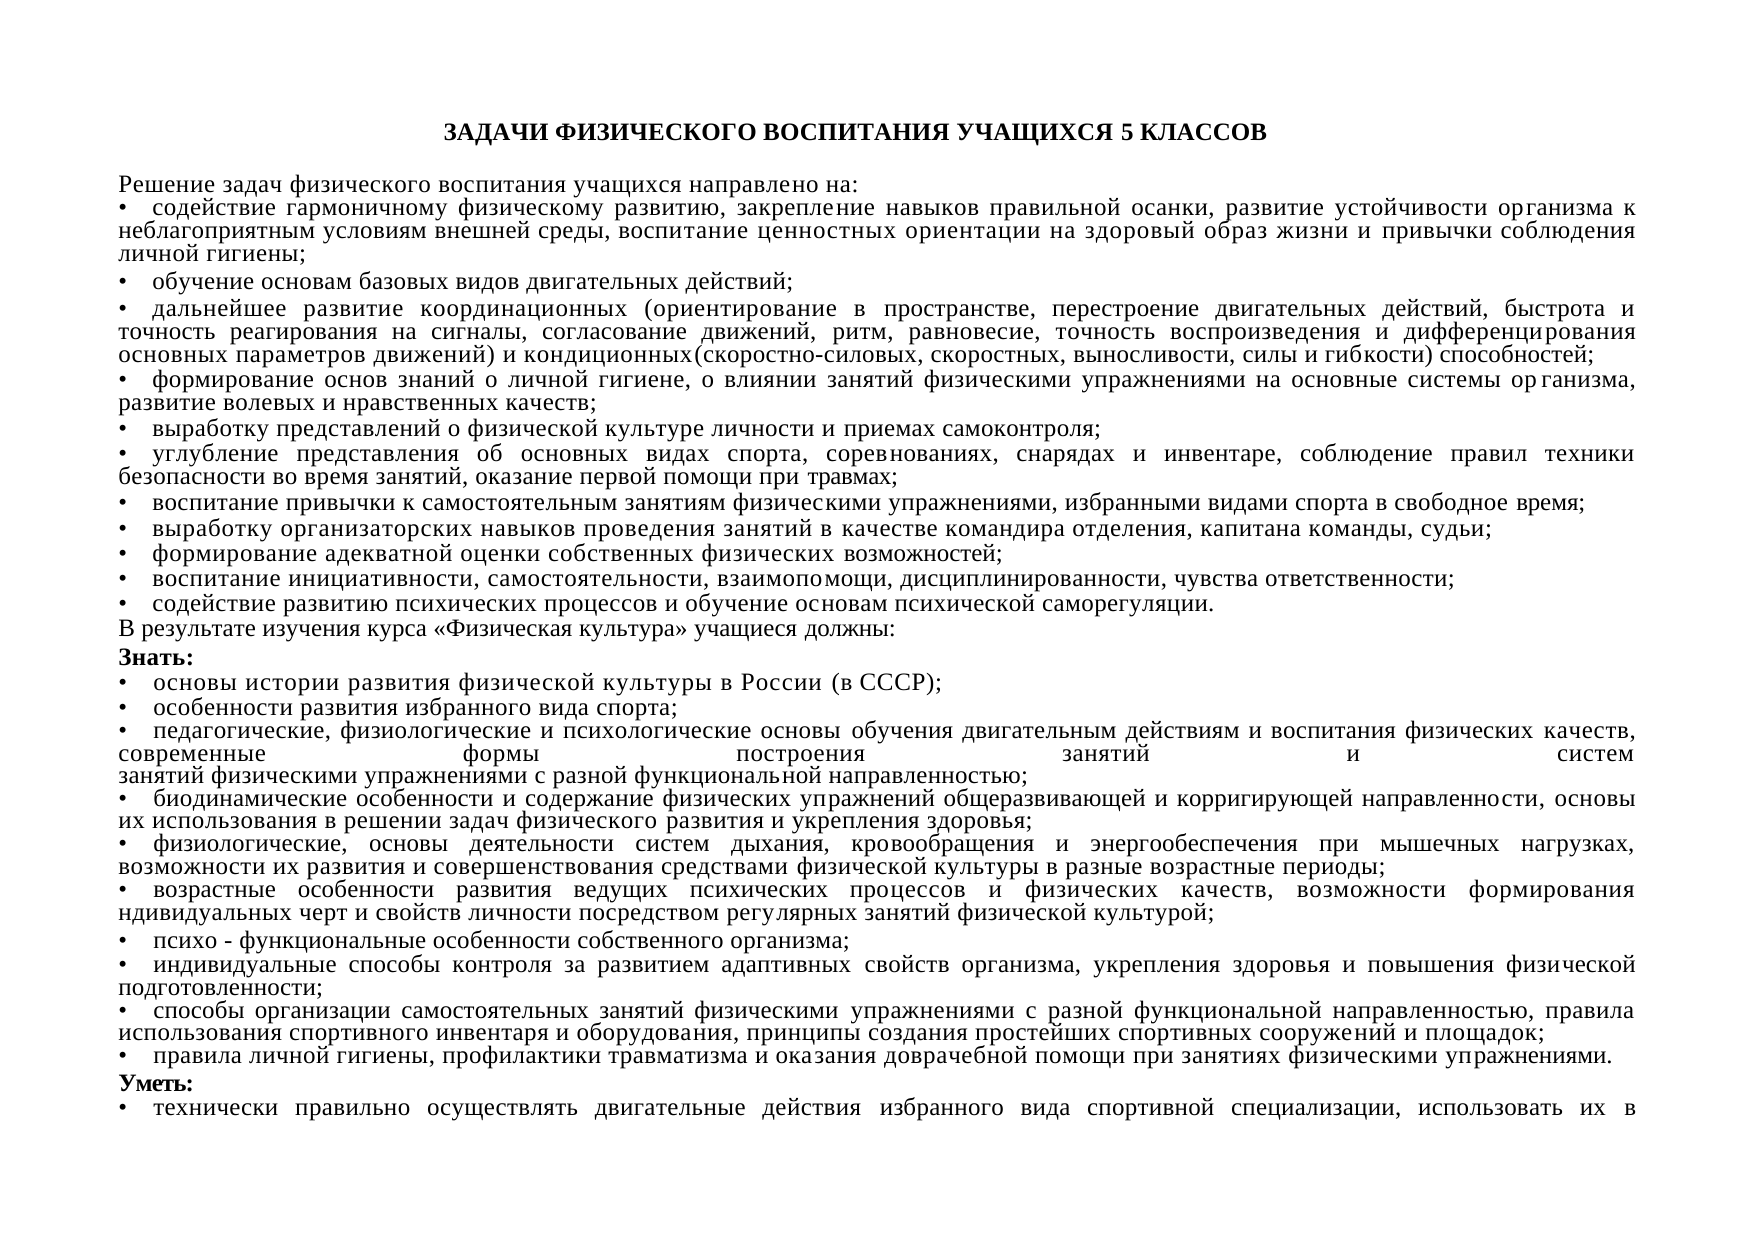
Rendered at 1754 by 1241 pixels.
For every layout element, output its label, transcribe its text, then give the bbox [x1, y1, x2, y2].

list содействие развитию психических процессов и обучение основам психической саморегуляции. [118, 592, 1636, 616]
list психо - функциональные особенности собственного организма; [118, 925, 1636, 954]
list содействие гармоничному физическому развитию, закрепление навыков правильной осанки, развитие устойчивости организма к неблагоприятным условиям внешней среды, воспитание ценностных ориентации на здоровый образ жизни и привычки соблюдения личной гигиены; [118, 197, 1636, 266]
list правила личной гигиены, профилактики травматизма и оказания доврачебной помощи при занятиях физическими упражнениями. [118, 1045, 1636, 1068]
list основы истории развития физической культуры в России (в СССР); [118, 671, 1636, 696]
list физиологические, основы деятельности систем дыхания, кровообращения и энергообеспечения при мышечных нагрузках, возможности их развития и совершенствования средствами физической культуры в разные возрастные периоды; [118, 833, 1636, 879]
list обучение основам базовых видов двигательных действий; [118, 266, 1636, 295]
list формирование основ знаний о личной гигиене, о влиянии занятий физическими упражнениями на основные системы организма, развитие волевых и нравственных качеств; [118, 369, 1636, 416]
list индивидуальные способы контроля за развитием адаптивных свойств организма, укрепления здоровья и повышения физической подготовленности; [118, 954, 1636, 1000]
list педагогические, физиологические и психологические основы обучения двигательным действиям и воспитания физических качеств, современные формы построения занятий и систем занятий физическими упражнениями с разной функциональной направленностью; [118, 721, 1636, 788]
text ЗАДАЧИ ФИЗИЧЕСКОГО ВОСПИТАНИЯ УЧАЩИХСЯ 5 КЛАССОВ [118, 117, 1592, 145]
list особенности развития избранного вида спорта; [118, 696, 1636, 721]
list дальнейшее развитие координационных (ориентирование в пространстве, перестроение двигательных действий, быстрота и точность реагирования на сигналы, согласование движений, ритм, равновесие, точность воспроизведения и дифференцирования основных параметров движений) и кондиционных(скоростно-силовых, скоростных, выносливости, силы и гибкости) способностей; [118, 298, 1636, 367]
text Решение задач физического воспитания учащихся направлено на: [118, 174, 1636, 197]
list способы организации самостоятельных занятий физическими упражнениями с разной функциональной направленностью, правила использования спортивного инвентаря и оборудования, принципы создания простейших спортивных сооружений и площадок; [118, 1000, 1636, 1045]
list углубление представления об основных видах спорта, соревнованиях, снарядах и инвентаре, соблюдение правил техники безопасности во время занятий, оказание первой помощи при травмах; [118, 443, 1636, 489]
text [118, 1097, 1636, 1120]
text Знать: [118, 642, 1635, 671]
text Уметь: [118, 1068, 1636, 1097]
list воспитание привычки к самостоятельным занятиям физическими упражнениями, избранными видами спорта в свободное время; [118, 492, 1636, 515]
list формирование адекватной оценки собственных физических возможностей; [118, 541, 1636, 566]
list выработку организаторских навыков проведения занятий в качестве командира отделения, капитана команды, судьи; [118, 516, 1636, 541]
list выработку представлений о физической культуре личности и приемах самоконтроля; [118, 417, 1636, 441]
list воспитание инициативности, самостоятельности, взаимопомощи, дисциплинированности, чувства ответственности; [118, 567, 1636, 591]
list биодинамические особенности и содержание физических упражнений общеразвивающей и корригирующей направленности, основы их использования в решении задач физического развития и укрепления здоровья; [118, 788, 1636, 833]
list возрастные особенности развития ведущих психических процессов и физических качеств, возможности формирования ндивидуальных черт и свойств личности посредством регулярных занятий физической культурой; [118, 879, 1636, 925]
text В результате изучения курса «Физическая культура» учащиеся должны: [118, 616, 1636, 642]
